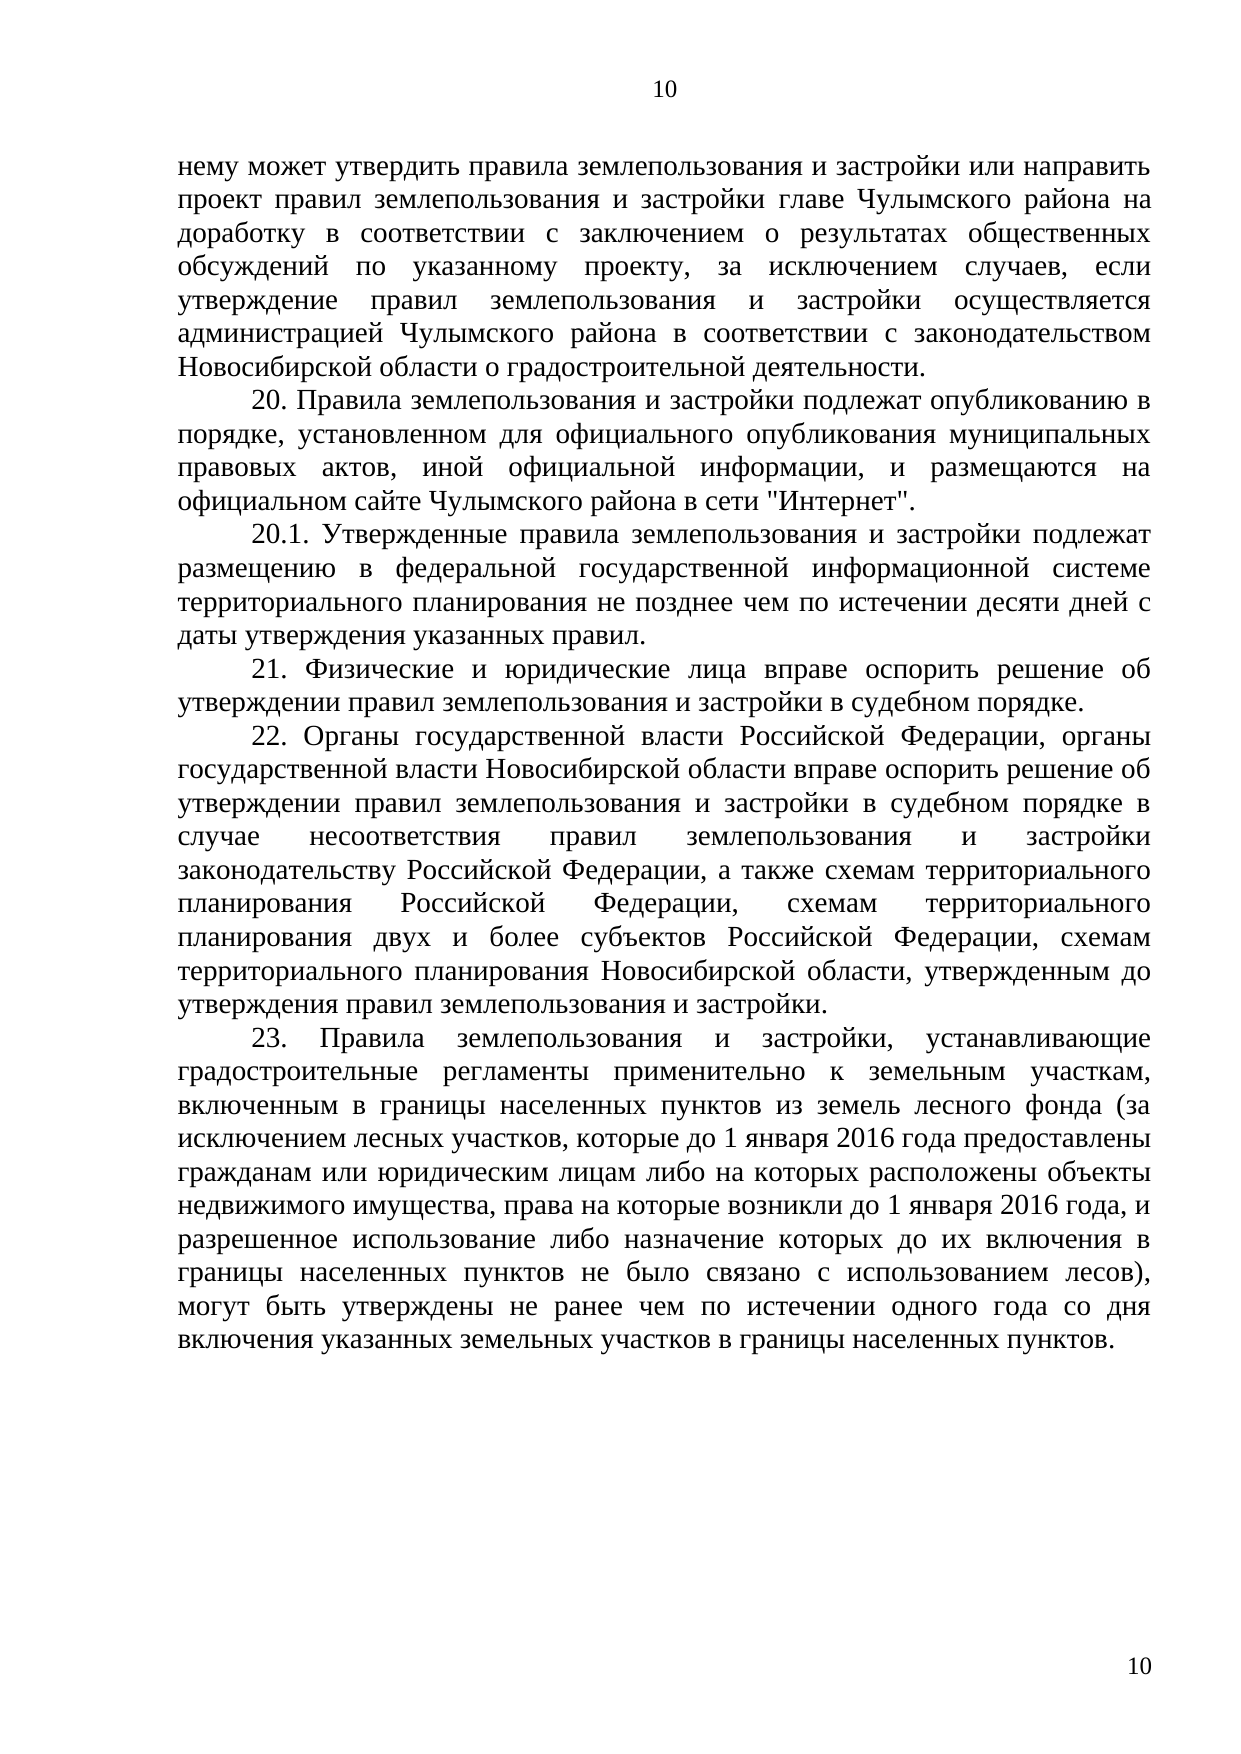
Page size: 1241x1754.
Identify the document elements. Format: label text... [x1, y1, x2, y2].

text 21. Физические и юридические лица вправе оспорить решение об утверждении правил землепользования и застройки в судебном порядке. [177, 651, 1152, 718]
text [177, 148, 1152, 382]
text 22. Органы государственной власти Российской Федерации, органы государственной власти Новосибирской области вправе оспорить решение об утверждении правил землепользования и застройки в судебном порядке в случае несоответствия правил землепользования и застройки законодательству Российской Федерации, а также схемам территориального планирования Российской Федерации, схемам территориального планирования двух и более субъектов Российской Федерации, схемам территориального планирования Новосибирской области, утвержденным до утверждения правил землепользования и застройки. [177, 718, 1152, 1020]
text 20. Правила землепользования и застройки подлежат опубликованию в порядке, установленном для официального опубликования муниципальных правовых актов, иной официальной информации, и размещаются на официальном сайте Чулымского района в сети "Интернет". [177, 382, 1152, 517]
text 20.1. Утвержденные правила землепользования и застройки подлежат размещению в федеральной государственной информационной системе территориального планирования не позднее чем по истечении десяти дней с даты утверждения указанных правил. [177, 517, 1152, 651]
text 23. Правила землепользования и застройки, устанавливающие градостроительные регламенты применительно к земельным участкам, включенным в границы населенных пунктов из земель лесного фонда (за исключением лесных участков, которые до 1 января 2016 года предоставлены гражданам или юридическим лицам либо на которых расположены объекты недвижимого имущества, права на которые возникли до 1 января 2016 года, и разрешенное использование либо назначение которых до их включения в границы населенных пунктов не было связано с использованием лесов), могут быть утверждены не ранее чем по истечении одного года со дня включения указанных земельных участков в границы населенных пунктов. [177, 1020, 1152, 1355]
